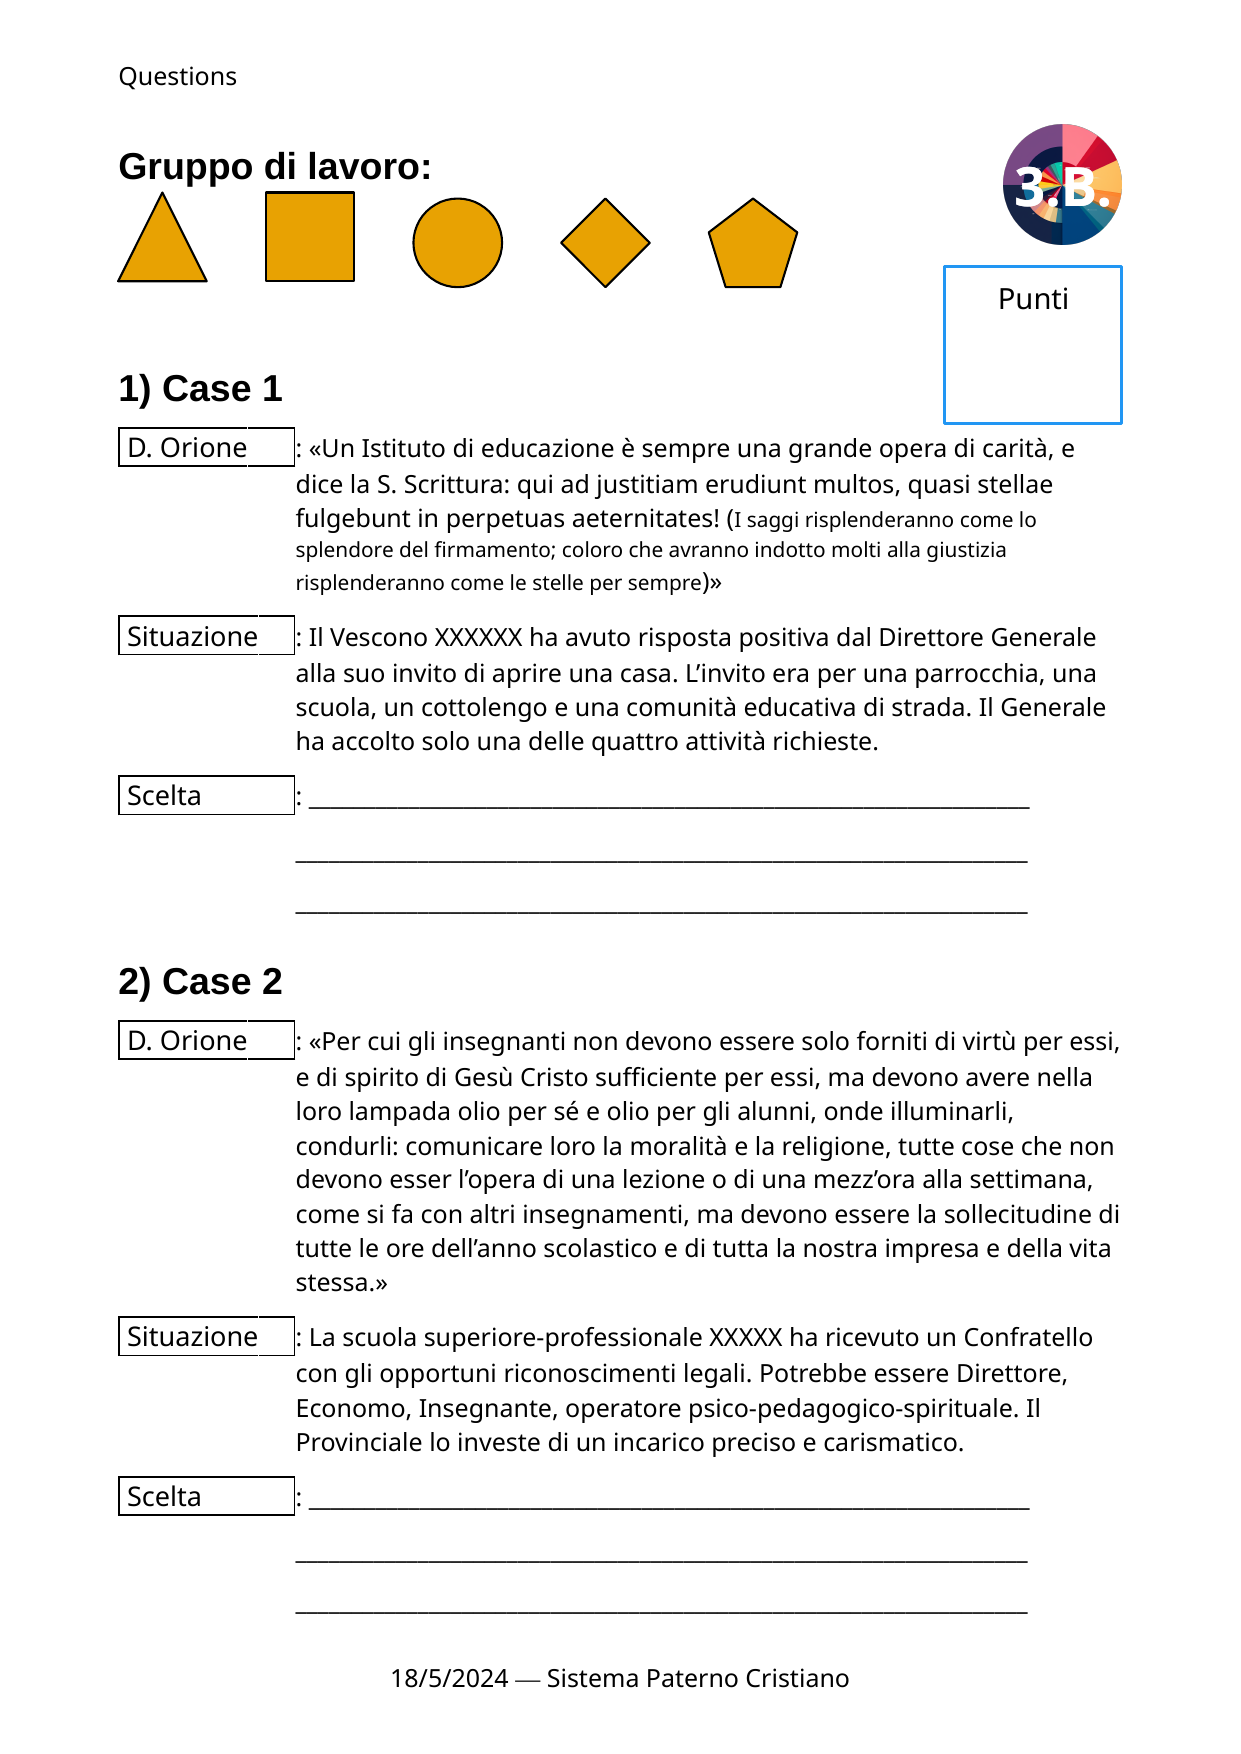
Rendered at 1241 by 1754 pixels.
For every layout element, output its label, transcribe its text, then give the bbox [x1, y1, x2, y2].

text Scelta : _________________________________________________________________ __________________________________________________________________ __________________________________________________________________ [118, 1476, 1122, 1618]
subtitle Gruppo di lavoro: [118, 144, 1003, 187]
subtitle 2) Case 2 [118, 959, 1122, 1002]
picture [1003, 124, 1122, 245]
text Situazione : La scuola superiore-professionale XXXXX ha ricevuto un Confratello con gli opportuni riconoscimenti legali. Potrebbe essere Direttore, Economo, Insegnante, operatore psico-pedagogico-spirituale. Il Provinciale lo investe di un incarico preciso e carismatico. [118, 1316, 1122, 1458]
text D. Orione : «Per cui gli insegnanti non devono essere solo forniti di virtù per essi, e di spirito di Gesù Cristo sufficiente per essi, ma devono avere nella loro lampada olio per sé e olio per gli alunni, onde illuminarli, condurli: comunicare loro la moralità e la religione, tutte cose che non devono esser l’opera di una lezione o di una mezz’ora alla settimana, come si fa con altri insegnamenti, ma devono essere la sollecitudine di tutte le ore dell’anno scolastico e di tutta la nostra impresa e della vita stessa.» [118, 1020, 1122, 1298]
text Situazione : Il Vescono XXXXXX ha avuto risposta positiva dal Direttore Generale alla suo invito di aprire una casa. L’invito era per una parrocchia, una scuola, un cottolengo e una comunità educativa di strada. Il Generale ha accolto solo una delle quattro attività richieste. [118, 615, 1122, 758]
subtitle 1) Case 1 [118, 366, 943, 409]
text D. Orione : «Un Istituto di educazione è sempre una grande opera di carità, e dice la S. Scrittura: qui ad justitiam erudiunt multos, quasi stellae fulgebunt in perpetuas aeternitates! (I saggi risplenderanno come lo splendore del firmamento; coloro che avranno indotto molti alla giustizia risplenderanno come le stelle per sempre)» [118, 427, 1122, 598]
text Scelta : _________________________________________________________________ __________________________________________________________________ __________________________________________________________________ [118, 775, 1122, 917]
